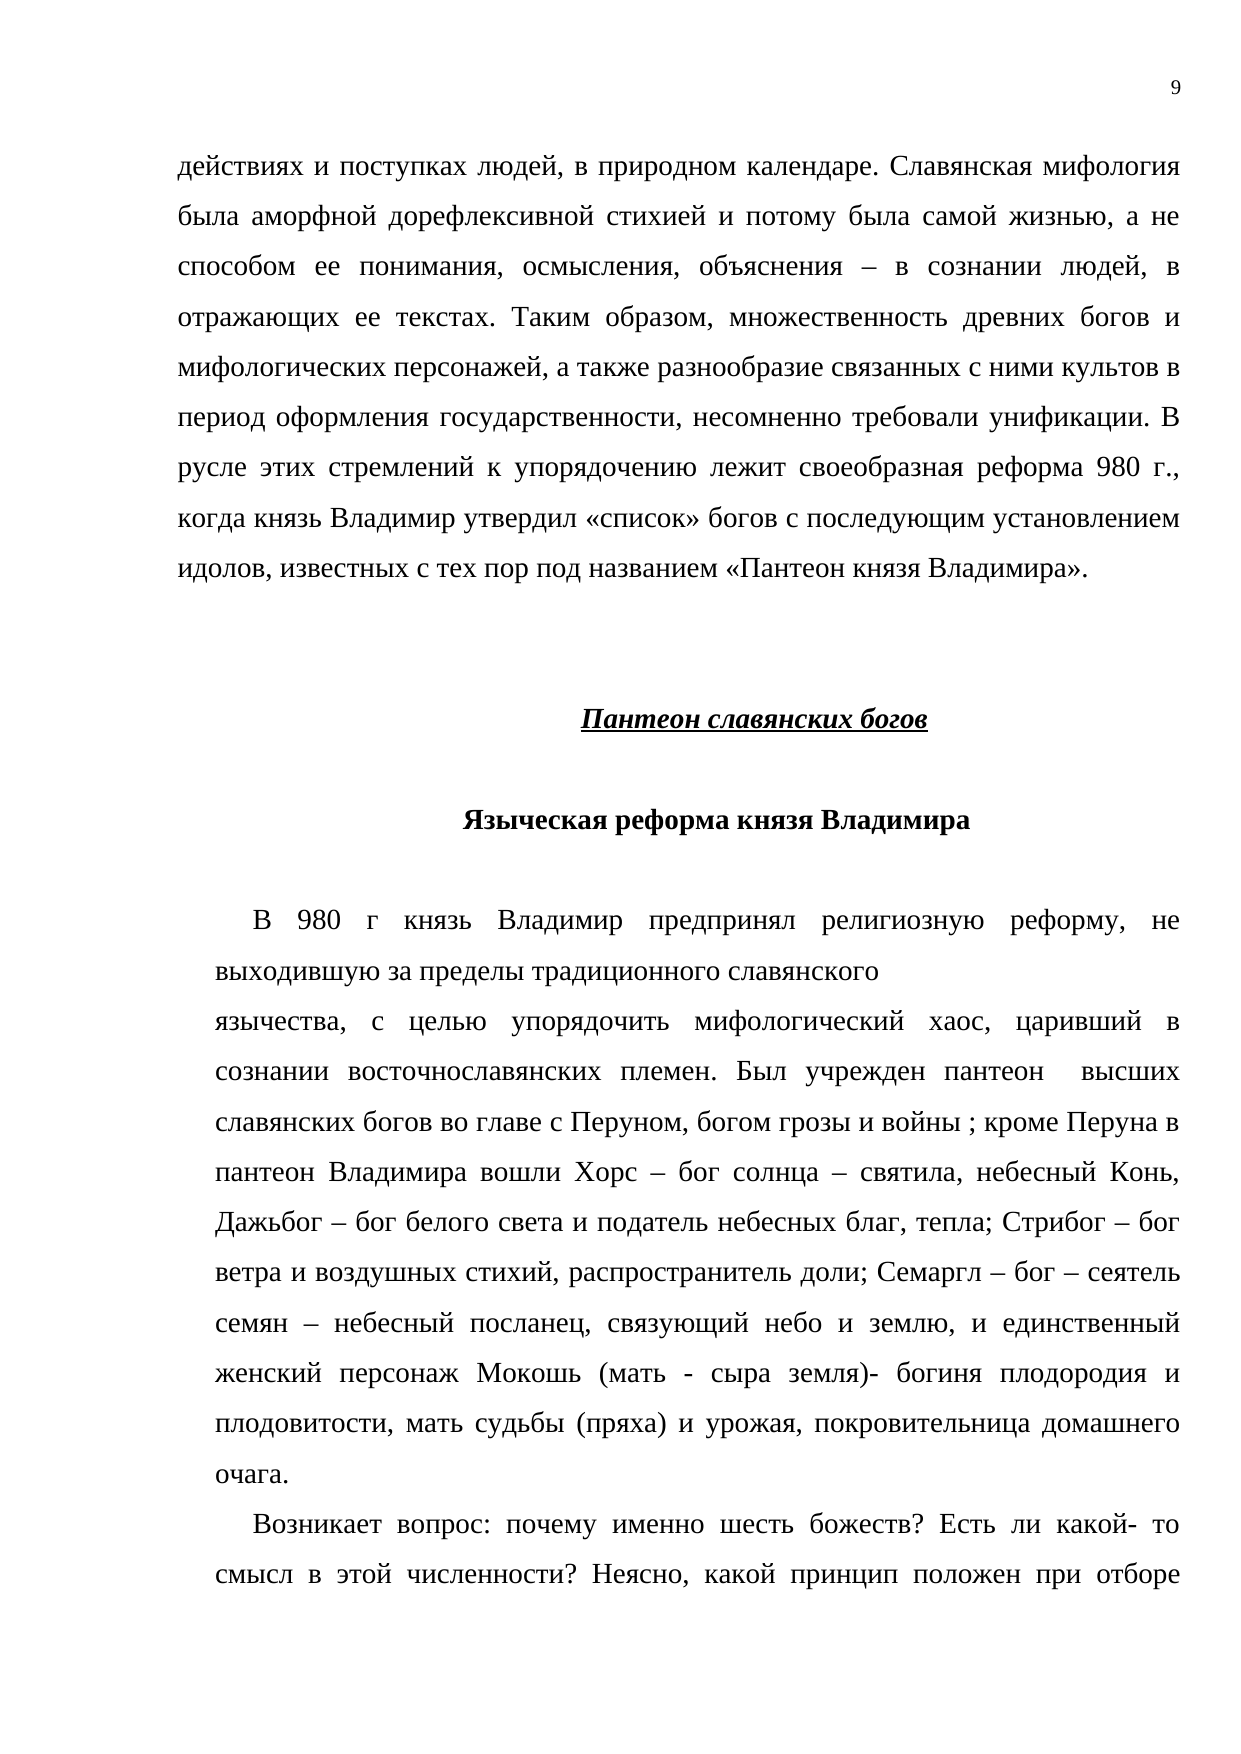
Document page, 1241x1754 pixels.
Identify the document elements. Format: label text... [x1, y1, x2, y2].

text В 980 г князь Владимир предпринял религиозную реформу, не выходившую за пределы традиционного славянского [215, 902, 1181, 986]
text Пантеон славянских богов [252, 701, 1181, 735]
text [177, 148, 1181, 584]
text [215, 1506, 1181, 1590]
text язычества, с целью упорядочить мифологический хаос, царивший в сознании восточнославянских племен. Был учрежден пантеон высших славянских богов во главе с Перуном, богом грозы и войны ; кроме Перуна в пантеон Владимира вошли Хорс – бог солнца – святила, небесный Конь, Дажьбог – бог белого света и податель небесных благ, тепла; Стрибог – бог ветра и воздушных стихий, распространитель доли; Семаргл – бог – сеятель семян – небесный посланец, связующий небо и землю, и единственный женский персонаж Мокошь (мать - сыра земля)- богиня плодородия и плодовитости, мать судьбы (пряха) и урожая, покровительница домашнего очага. [215, 1003, 1181, 1489]
text Языческая реформа князя Владимира [215, 802, 1181, 835]
